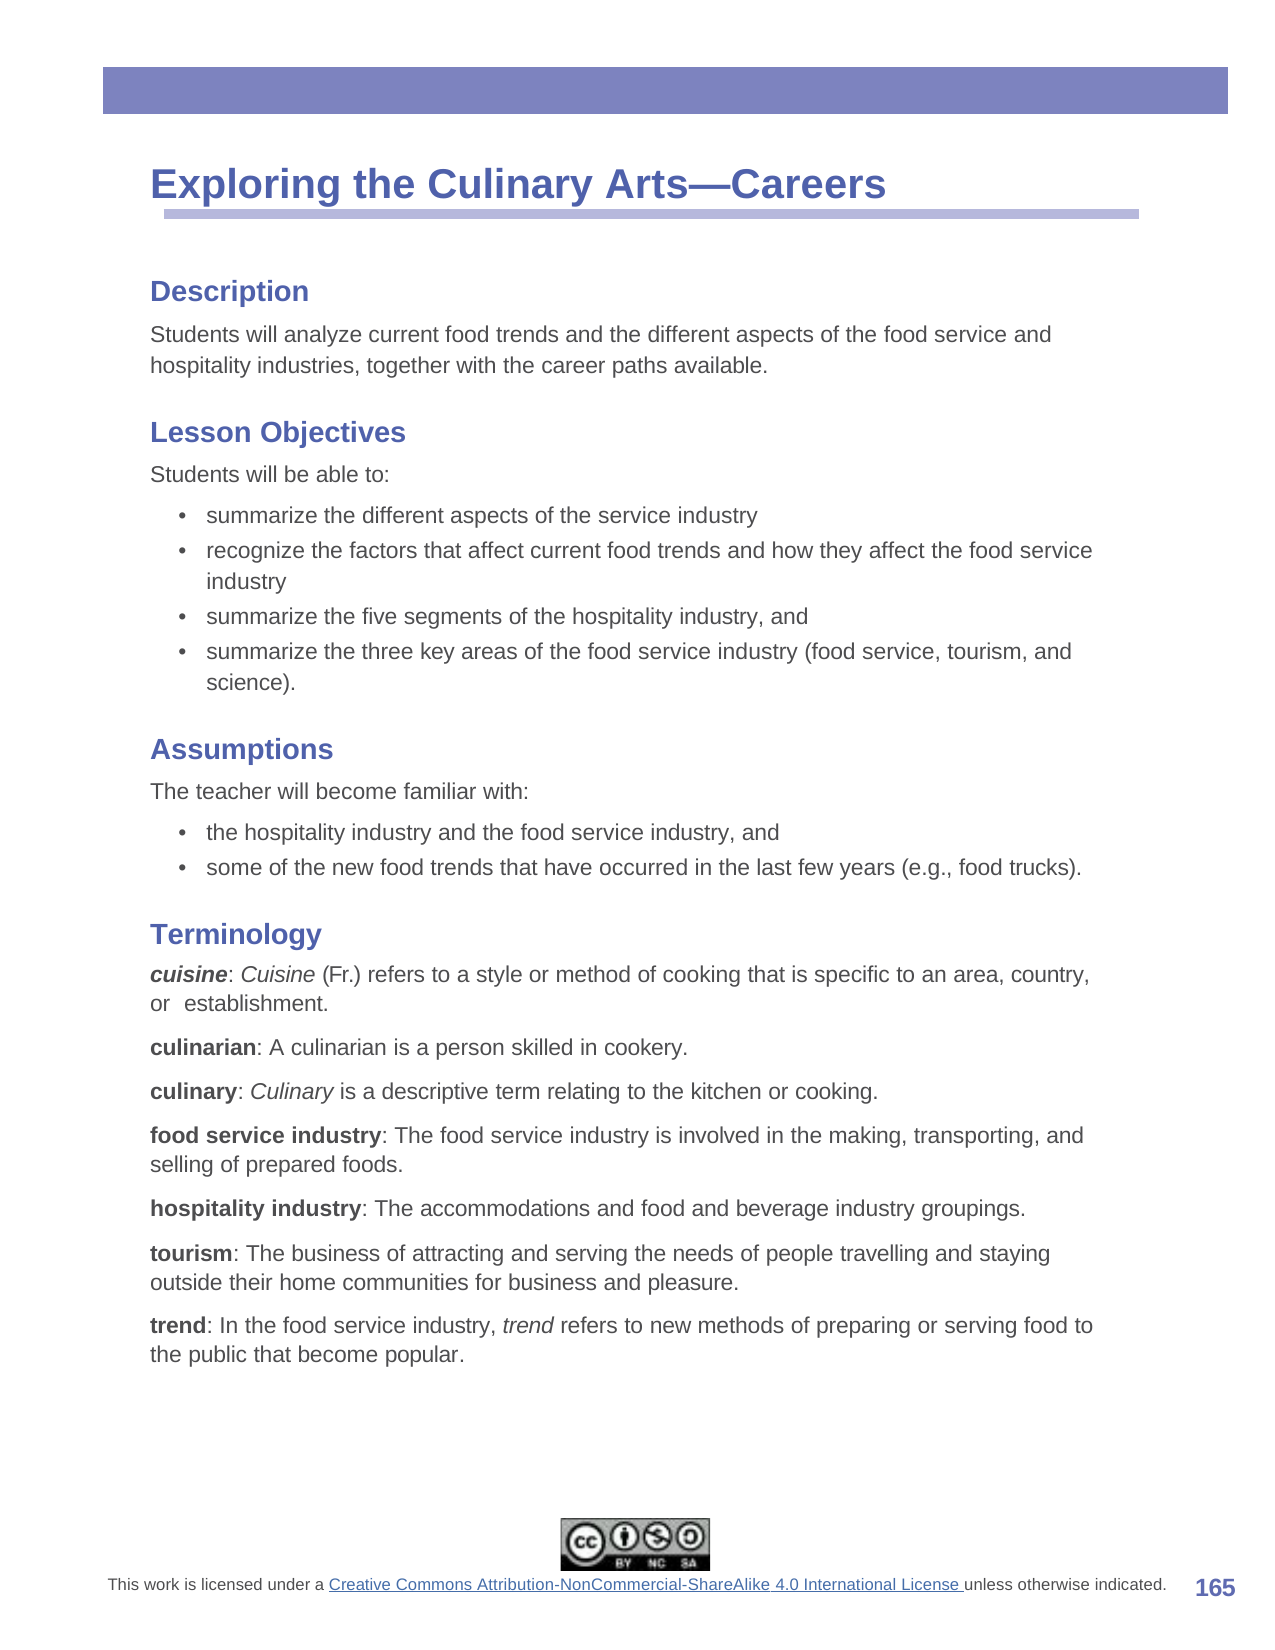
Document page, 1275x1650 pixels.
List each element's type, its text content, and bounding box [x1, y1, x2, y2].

text The teacher will become familiar with: [150, 778, 1246, 805]
list the hospitality industry and the food service industry, and [178, 819, 1246, 845]
list some of the new food trends that have occurred in the last few years (e.g., food trucks). [178, 854, 1246, 880]
text food service industry: The food service industry is involved in the making, transporting, and selling of prepared foods. [150, 1122, 1084, 1178]
picture [560, 1518, 711, 1571]
subtitle Assumptions [150, 732, 1246, 765]
text 165 [1195, 1574, 1246, 1602]
subtitle Lesson Objectives [150, 415, 1246, 448]
subtitle Description [150, 274, 1246, 308]
text hospitality industry: The accommodations and food and beverage industry groupings. [150, 1195, 1246, 1222]
text This work is licensed under a Creative Commons Attribution-NonCommercial-ShareAlike 4.0 International License unless otherwise indicated. [107, 1574, 1175, 1594]
list summarize the different aspects of the service industry [178, 502, 1246, 528]
text culinary: Culinary is a descriptive term relating to the kitchen or cooking. [150, 1078, 1246, 1105]
list summarize the five segments of the hospitality industry, and [178, 603, 1246, 629]
text culinarian: A culinarian is a person skilled in cookery. [150, 1034, 1123, 1061]
text Students will be able to: [150, 461, 1246, 488]
text tourism: The business of attracting and serving the needs of people travelling and staying outside their home communities for business and pleasure. [150, 1239, 1084, 1295]
list recognize the factors that affect current food trends and how they affect the food service industry [178, 537, 1099, 594]
subtitle Exploring the Culinary Arts—Careers [150, 160, 1246, 208]
list summarize the three key areas of the food service industry (food service, tourism, and science). [178, 638, 1077, 695]
subtitle Terminology [150, 917, 1246, 950]
text Students will analyze current food trends and the different aspects of the food service and hospitality industries, together with the career paths available. [150, 321, 1084, 378]
text trend: In the food service industry, trend refers to new methods of preparing or serving food to the public that become popular. [150, 1312, 1099, 1368]
text cuisine: Cuisine (Fr.) refers to a style or method of cooking that is specific to an area, country, or establishment. [150, 961, 1116, 1017]
